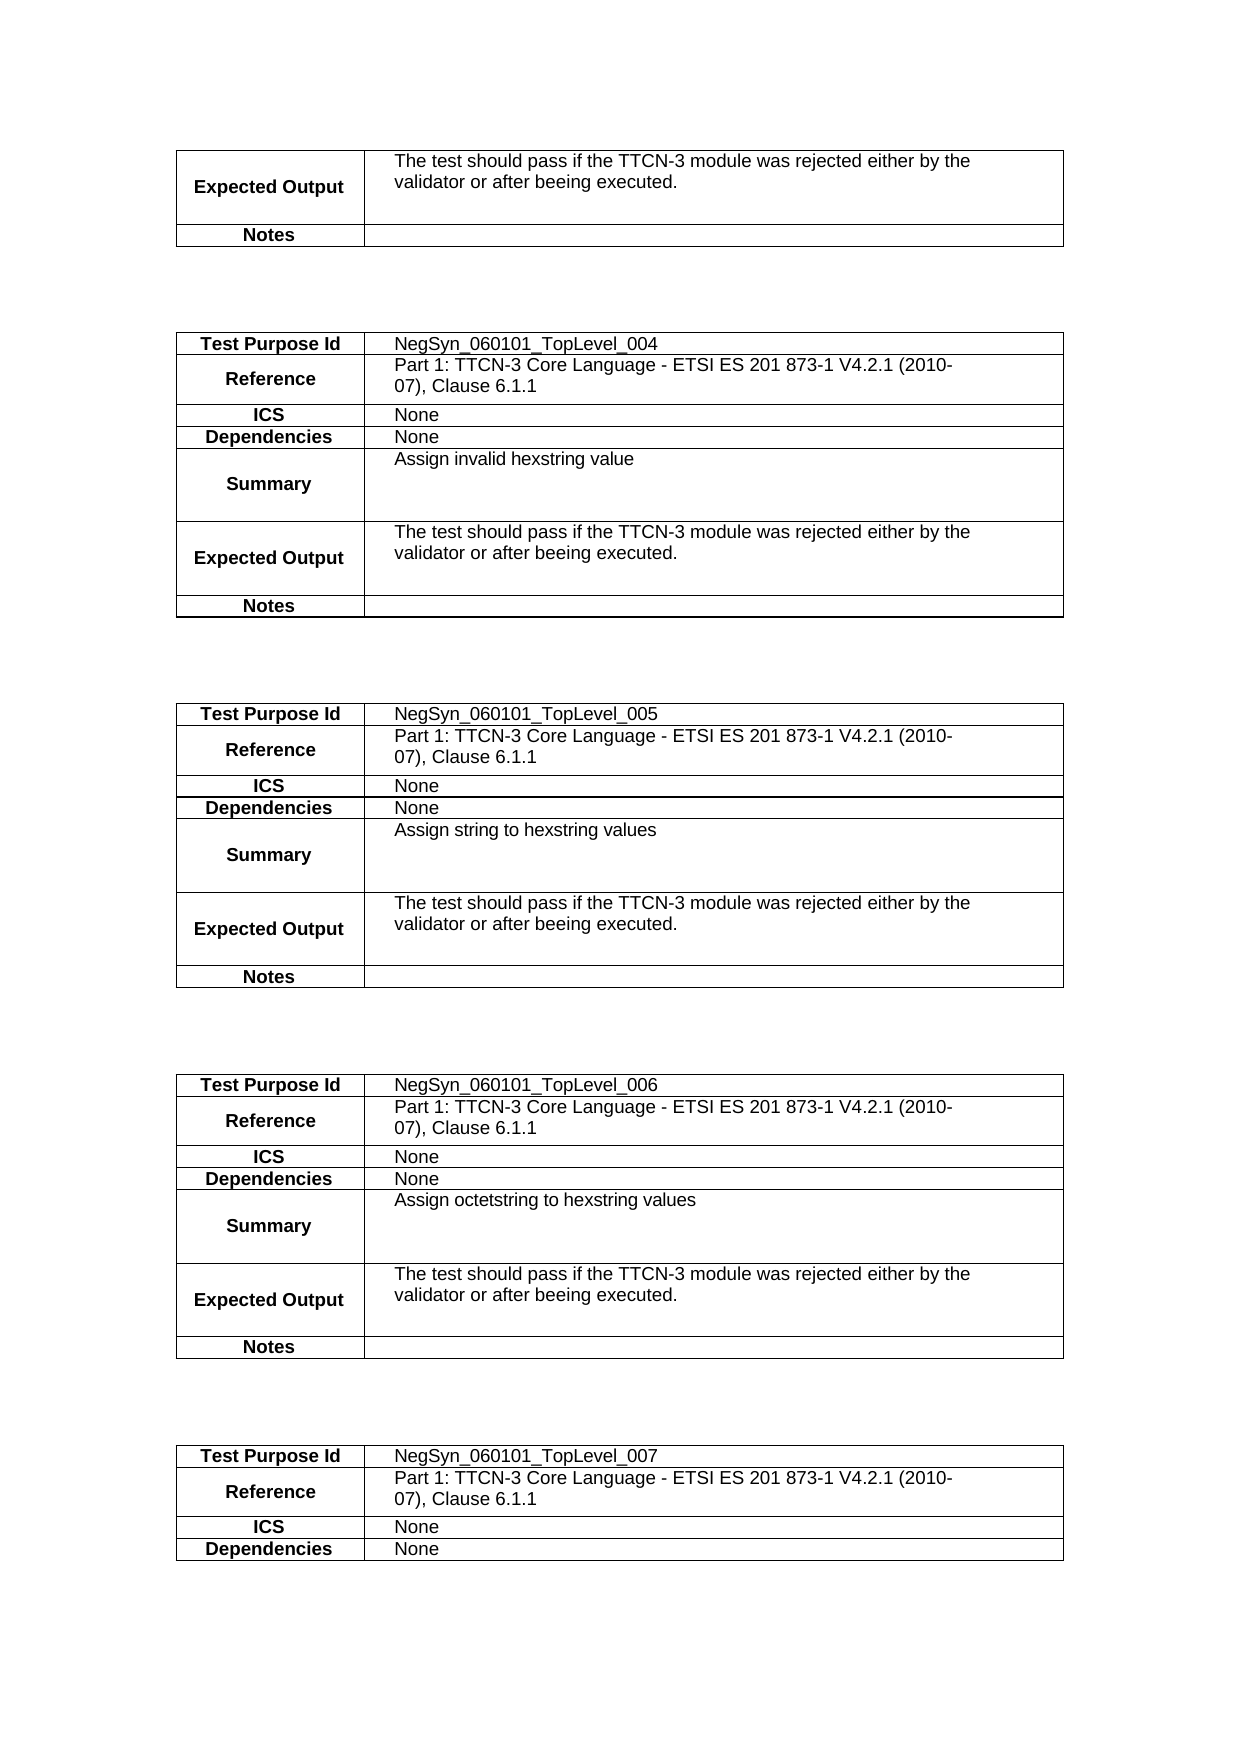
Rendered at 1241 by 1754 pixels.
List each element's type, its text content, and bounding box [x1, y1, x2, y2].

table_cell Expected Output [177, 522, 364, 594]
table_cell Summary [177, 1190, 364, 1262]
table_cell Part 1: TTCN-3 Core Language - ETSI ES 201 873-1 V4.2.1 (2010-07), Clause 6.1.1 [365, 355, 1063, 404]
table_cell Dependencies [177, 798, 364, 818]
table_cell None [365, 405, 1063, 426]
table_cell Reference [177, 1468, 364, 1516]
table_cell Summary [177, 449, 364, 521]
table_cell Notes [177, 1337, 364, 1358]
table_cell [365, 966, 1063, 987]
table_cell Assign string to hexstring values [365, 819, 1063, 892]
table_cell The test should pass if the TTCN-3 module was rejected either by the validator or after beeing executed. [365, 1264, 1063, 1336]
table_cell Notes [177, 966, 364, 987]
table_cell None [365, 1539, 1063, 1560]
table_cell Part 1: TTCN-3 Core Language - ETSI ES 201 873-1 V4.2.1 (2010-07), Clause 6.1.1 [365, 1468, 1063, 1516]
table_header Test Purpose Id [177, 1446, 364, 1467]
table_cell Part 1: TTCN-3 Core Language - ETSI ES 201 873-1 V4.2.1 (2010-07), Clause 6.1.1 [365, 1097, 1063, 1145]
table_cell Assign invalid hexstring value [365, 449, 1063, 521]
table_cell Expected Output [177, 151, 364, 224]
table_cell Summary [177, 819, 364, 892]
table_cell Expected Output [177, 893, 364, 965]
table_cell [365, 225, 1063, 246]
table_cell Part 1: TTCN-3 Core Language - ETSI ES 201 873-1 V4.2.1 (2010-07), Clause 6.1.1 [365, 726, 1063, 774]
table_cell ICS [177, 405, 364, 426]
table_cell Notes [177, 225, 364, 246]
table_cell Assign octetstring to hexstring values [365, 1190, 1063, 1262]
table_header Test Purpose Id [177, 704, 364, 725]
table_cell None [365, 1517, 1063, 1538]
table_cell None [365, 1146, 1063, 1167]
table_cell None [365, 1168, 1063, 1189]
table_cell Reference [177, 1097, 364, 1145]
table_cell Expected Output [177, 1264, 364, 1336]
table_cell [365, 1337, 1063, 1358]
table_cell Dependencies [177, 427, 364, 447]
table_cell [365, 596, 1063, 616]
table_header NegSyn_060101_TopLevel_005 [365, 704, 1063, 725]
table_cell ICS [177, 776, 364, 796]
table_header Test Purpose Id [177, 1075, 364, 1096]
table_cell None [365, 427, 1063, 447]
table_header NegSyn_060101_TopLevel_004 [365, 333, 1063, 354]
table_cell Dependencies [177, 1539, 364, 1560]
table_cell Dependencies [177, 1168, 364, 1189]
table_cell None [365, 798, 1063, 818]
table_cell None [365, 776, 1063, 796]
table_cell ICS [177, 1146, 364, 1167]
table_header NegSyn_060101_TopLevel_007 [365, 1446, 1063, 1467]
table_cell Reference [177, 355, 364, 404]
table_header NegSyn_060101_TopLevel_006 [365, 1075, 1063, 1096]
table_cell The test should pass if the TTCN-3 module was rejected either by the validator or after beeing executed. [365, 522, 1063, 594]
table_cell Reference [177, 726, 364, 774]
table_cell The test should pass if the TTCN-3 module was rejected either by the validator or after beeing executed. [365, 151, 1063, 224]
table_cell The test should pass if the TTCN-3 module was rejected either by the validator or after beeing executed. [365, 893, 1063, 965]
table_cell ICS [177, 1517, 364, 1538]
table_header Test Purpose Id [177, 333, 364, 354]
table_cell Notes [177, 596, 364, 616]
